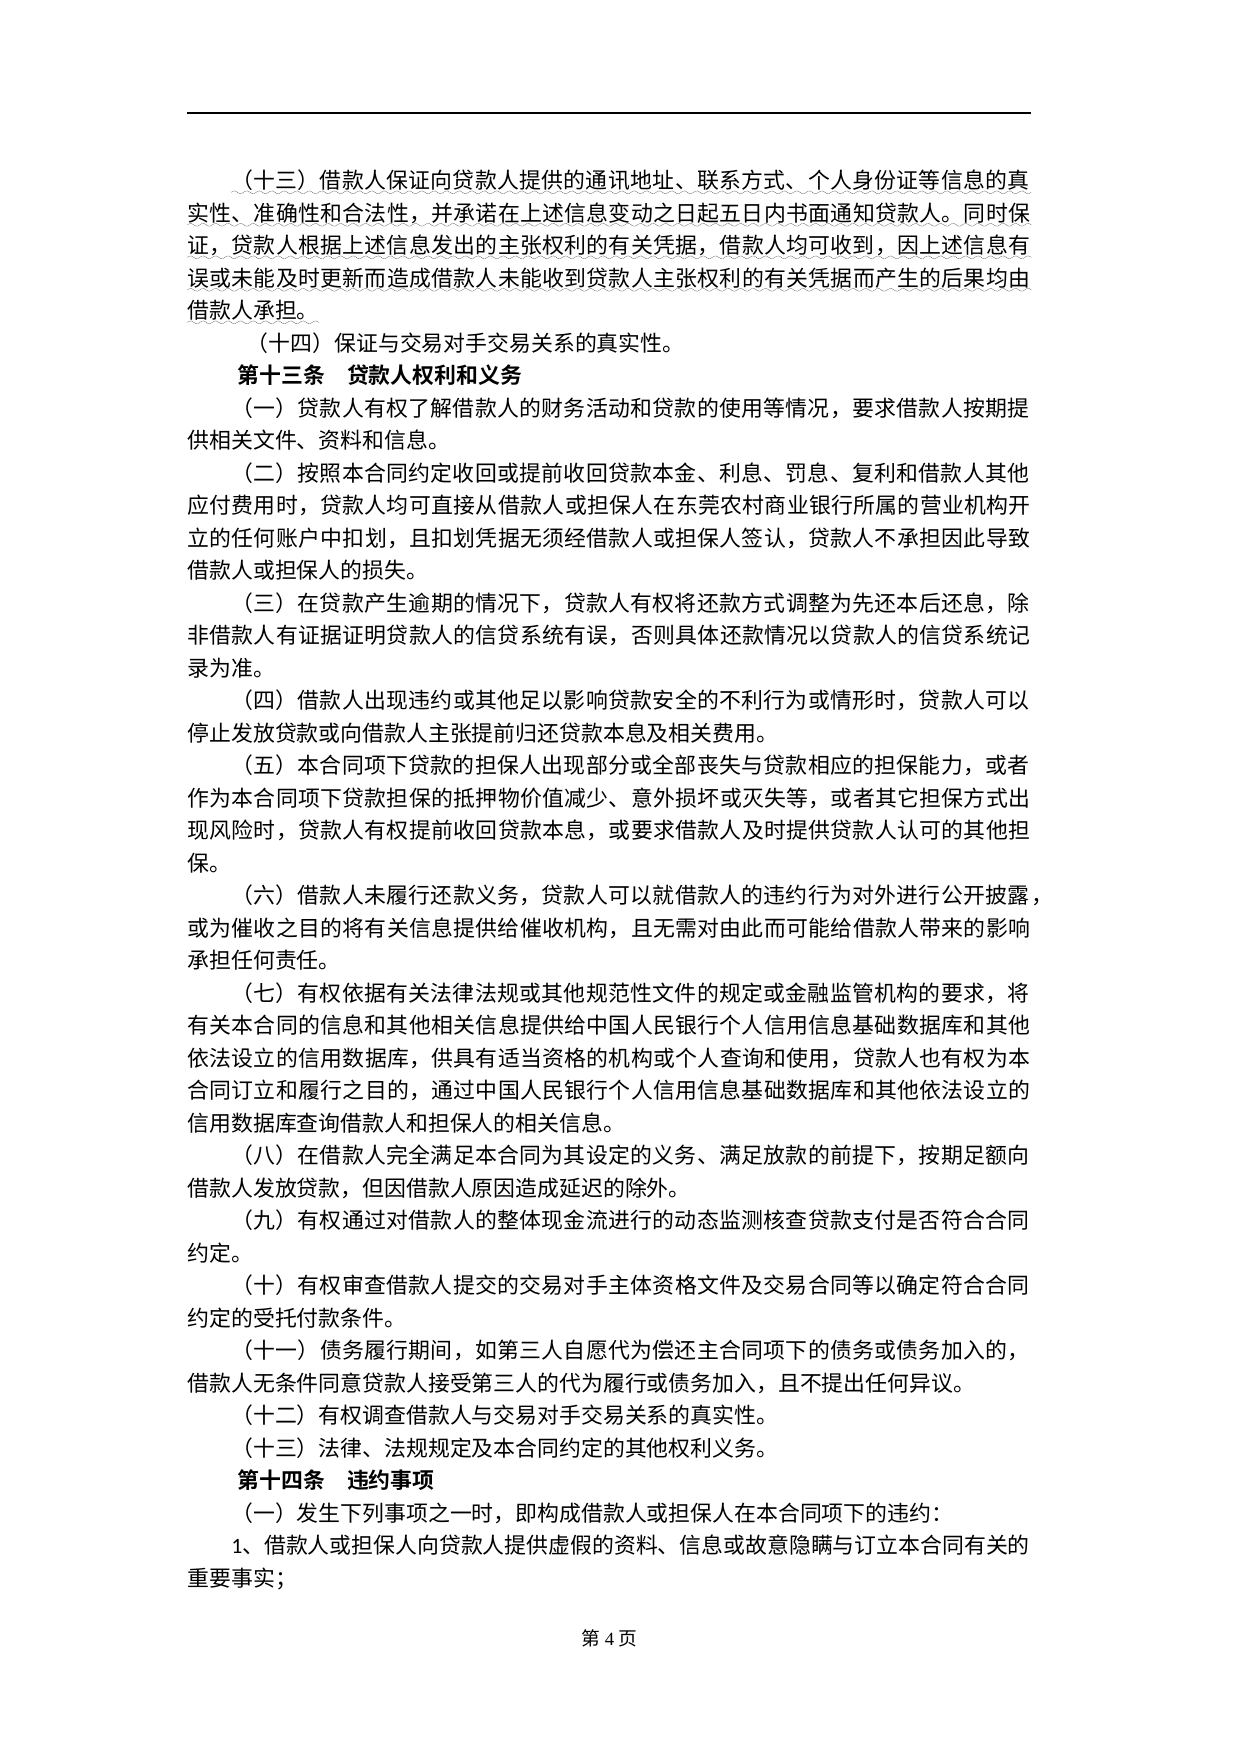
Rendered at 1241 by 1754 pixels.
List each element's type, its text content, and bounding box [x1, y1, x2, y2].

text （一）发生下列事项之一时，即构成借款人或担保人在本合同项下的违约： [187, 1496, 1031, 1528]
text （七）有权依据有关法律法规或其他规范性文件的规定或金融监管机构的要求，将有关本合同的信息和其他相关信息提供给中国人民银行个人信用信息基础数据库和其他依法设立的信用数据库，供具有适当资格的机构或个人查询和使用，贷款人也有权为本合同订立和履行之目的，通过中国人民银行个人信用信息基础数据库和其他依法设立的信用数据库查询借款人和担保人的相关信息。 [187, 976, 1031, 1138]
text （十二）有权调查借款人与交易对手交易关系的真实性。 [187, 1398, 1031, 1431]
text 1、借款人或担保人向贷款人提供虚假的资料、信息或故意隐瞒与订立本合同有关的重要事实； [187, 1528, 1031, 1593]
text （四）借款人出现违约或其他足以影响贷款安全的不利行为或情形时，贷款人可以停止发放贷款或向借款人主张提前归还贷款本息及相关费用。 [187, 683, 1031, 748]
text （十三）借款人保证向贷款人提供的通讯地址、联系方式、个人身份证等信息的真实性、准确性和合法性，并承诺在上述信息变动之日起五日内书面通知贷款人。同时保证，贷款人根据上述信息发出的主张权利的有关凭据，借款人均可收到，因上述信息有误或未能及时更新而造成借款人未能收到贷款人主张权利的有关凭据而产生的后果均由借款人承担。 [187, 163, 1031, 225]
text （十）有权审查借款人提交的交易对手主体资格文件及交易合同等以确定符合合同约定的受托付款条件。 [187, 1268, 1031, 1333]
text （五）本合同项下贷款的担保人出现部分或全部丧失与贷款相应的担保能力，或者作为本合同项下贷款担保的抵押物价值减少、意外损坏或灭失等，或者其它担保方式出现风险时，贷款人有权提前收回贷款本息，或要求借款人及时提供贷款人认可的其他担保。 [187, 748, 1031, 878]
text （十三）法律、法规规定及本合同约定的其他权利义务。 [187, 1431, 1031, 1463]
text （二）按照本合同约定收回或提前收回贷款本金、利息、罚息、复利和借款人其他应付费用时，贷款人均可直接从借款人或担保人在东莞农村商业银行所属的营业机构开立的任何账户中扣划，且扣划凭据无须经借款人或担保人签认，贷款人不承担因此导致借款人或担保人的损失。 [187, 456, 1031, 586]
text （八）在借款人完全满足本合同为其设定的义务、满足放款的前提下，按期足额向借款人发放贷款，但因借款人原因造成延迟的除外。 [187, 1138, 1031, 1203]
text （六）借款人未履行还款义务，贷款人可以就借款人的违约行为对外进行公开披露，或为催收之目的将有关信息提供给催收机构，且无需对由此而可能给借款人带来的影响承担任何责任。 [187, 878, 1031, 976]
text （九）有权通过对借款人的整体现金流进行的动态监测核查贷款支付是否符合合同约定。 [187, 1203, 1031, 1268]
text 第十三条 贷款人权利和义务 [237, 358, 1031, 391]
text （一）贷款人有权了解借款人的财务活动和贷款的使用等情况，要求借款人按期提供相关文件、资料和信息。 [187, 391, 1031, 456]
text （十三）借款人保证向贷款人提供的通讯地址、联系方式、个人身份证等信息的真实性、准确性和合法性，并承诺在上述信息变动之日起五日内书面通知贷款人。同时保证，贷款人根据上述信息发出的主张权利的有关凭据，借款人均可收到，因上述信息有误或未能及时更新而造成借款人未能收到贷款人主张权利的有关凭据而产生的后果均由借款人承担。 [187, 257, 1031, 290]
text （十三）借款人保证向贷款人提供的通讯地址、联系方式、个人身份证等信息的真实性、准确性和合法性，并承诺在上述信息变动之日起五日内书面通知贷款人。同时保证，贷款人根据上述信息发出的主张权利的有关凭据，借款人均可收到，因上述信息有误或未能及时更新而造成借款人未能收到贷款人主张权利的有关凭据而产生的后果均由借款人承担。 [187, 224, 1031, 258]
text （十三）借款人保证向贷款人提供的通讯地址、联系方式、个人身份证等信息的真实性、准确性和合法性，并承诺在上述信息变动之日起五日内书面通知贷款人。同时保证，贷款人根据上述信息发出的主张权利的有关凭据，借款人均可收到，因上述信息有误或未能及时更新而造成借款人未能收到贷款人主张权利的有关凭据而产生的后果均由借款人承担。 [187, 289, 1031, 326]
text 第十四条 违约事项 [237, 1463, 1031, 1496]
text （十四）保证与交易对手交易关系的真实性。 [187, 326, 1031, 358]
text （三）在贷款产生逾期的情况下，贷款人有权将还款方式调整为先还本后还息，除非借款人有证据证明贷款人的信贷系统有误，否则具体还款情况以贷款人的信贷系统记录为准。 [187, 586, 1031, 683]
text （十一）债务履行期间，如第三人自愿代为偿还主合同项下的债务或债务加入的，借款人无条件同意贷款人接受第三人的代为履行或债务加入，且不提出任何异议。 [187, 1333, 1031, 1398]
